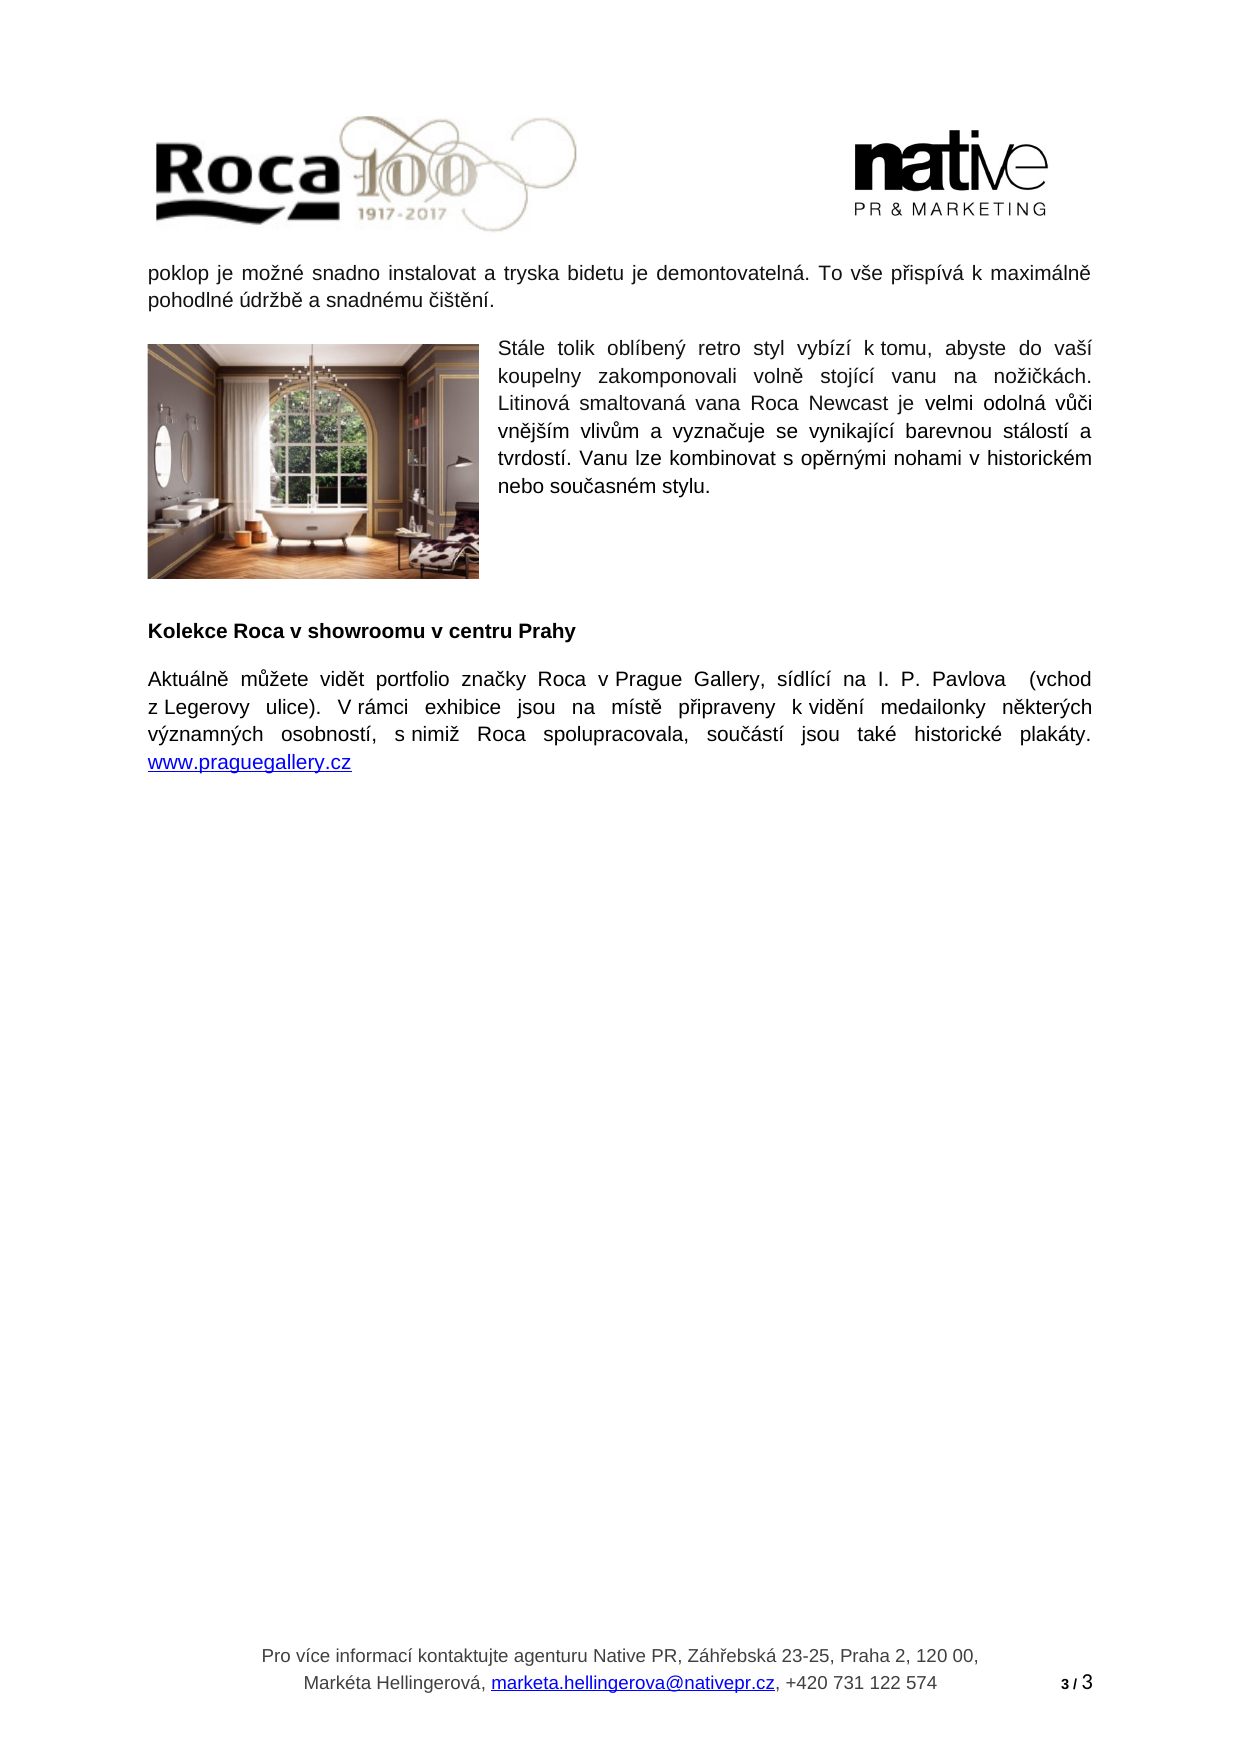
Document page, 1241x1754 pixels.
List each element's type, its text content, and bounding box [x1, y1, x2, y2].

text Stále tolik oblíbený retro styl vybízí k tomu, abyste do vaší koupelny zakomponovali volně stojící vanu na nožičkách. Litinová smaltovaná vana Roca Newcast je velmi odolná vůči vnějším vlivům a vyznačuje se vynikající barevnou stálostí a tvrdostí. Vanu lze kombinovat s opěrnými nohami v historickém nebo současném stylu. [148, 336, 1092, 498]
text Aktuálně můžete vidět portfolio značky Roca v Prague Gallery, sídlící na I. P. Pavlova (vchod z Legerovy ulice). V rámci exhibice jsou na místě připraveny k vidění medailonky některých významných osobností, s nimiž Roca spolupracovala, součástí jsou také historické plakáty. www.praguegallery.cz [148, 667, 1092, 773]
picture [806, 83, 1093, 261]
picture [155, 116, 578, 236]
picture [147, 344, 479, 579]
text Kolekce Roca v showroomu v centru Prahy [148, 619, 1092, 643]
